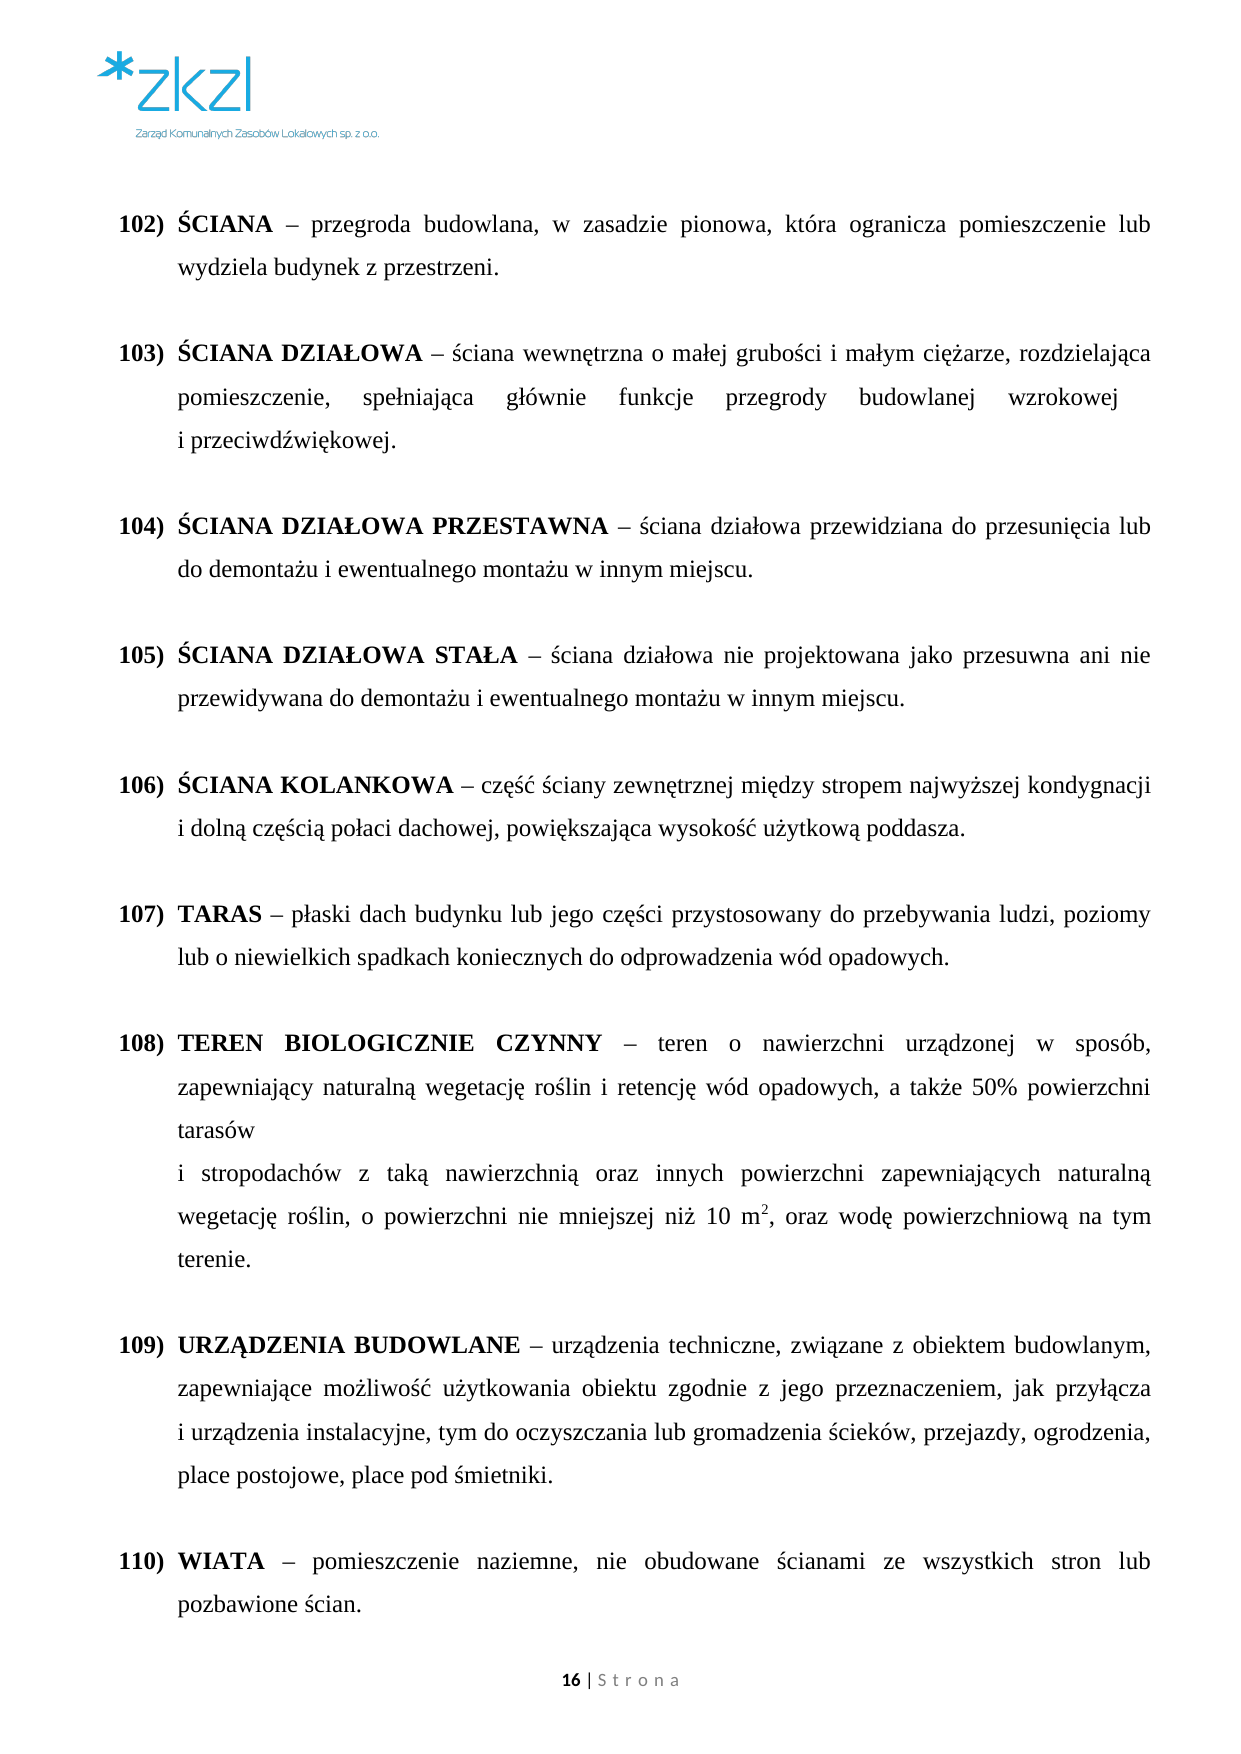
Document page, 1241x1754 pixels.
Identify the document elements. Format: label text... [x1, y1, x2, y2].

list WIATA – pomieszczenie naziemne, nie obudowane ścianami ze wszystkich stron lub pozbawione ścian. [118, 1546, 1152, 1618]
list ŚCIANA DZIAŁOWA STAŁA – ściana działowa nie projektowana jako przesuwna ani nie przewidywana do demontażu i ewentualnego montażu w innym miejscu. [118, 640, 1152, 712]
list ŚCIANA DZIAŁOWA – ściana wewnętrzna o małej grubości i małym ciężarze, rozdzielająca pomieszczenie, spełniająca głównie funkcje przegrody budowlanej wzrokowej i przeciwdźwiękowej. [118, 338, 1152, 453]
list URZĄDZENIA BUDOWLANE – urządzenia techniczne, związane z obiektem budowlanym, zapewniające możliwość użytkowania obiektu zgodnie z jego przeznaczeniem, jak przyłącza i urządzenia instalacyjne, tym do oczyszczania lub gromadzenia ścieków, przejazdy, ogrodzenia, place postojowe, place pod śmietniki. [118, 1330, 1152, 1488]
list TARAS – płaski dach budynku lub jego części przystosowany do przebywania ludzi, poziomy lub o niewielkich spadkach koniecznych do odprowadzenia wód opadowych. [118, 899, 1152, 971]
list ŚCIANA KOLANKOWA – część ściany zewnętrznej między stropem najwyższej kondygnacji i dolną częścią połaci dachowej, powiększająca wysokość użytkową poddasza. [118, 770, 1152, 842]
list ŚCIANA DZIAŁOWA PRZESTAWNA – ściana działowa przewidziana do przesunięcia lub do demontażu i ewentualnego montażu w innym miejscu. [118, 511, 1152, 583]
list ŚCIANA – przegroda budowlana, w zasadzie pionowa, która ogranicza pomieszczenie lub wydziela budynek z przestrzeni. [118, 209, 1152, 281]
list TEREN BIOLOGICZNIE CZYNNY – teren o nawierzchni urządzonej w sposób, zapewniający naturalną wegetację roślin i retencję wód opadowych, a także 50% powierzchni tarasów i stropodachów z taką nawierzchnią oraz innych powierzchni zapewniających naturalną wegetację roślin, o powierzchni nie mniejszej niż 10 m2, oraz wodę powierzchniową na tym terenie. [118, 1028, 1152, 1273]
picture [88, 29, 387, 166]
